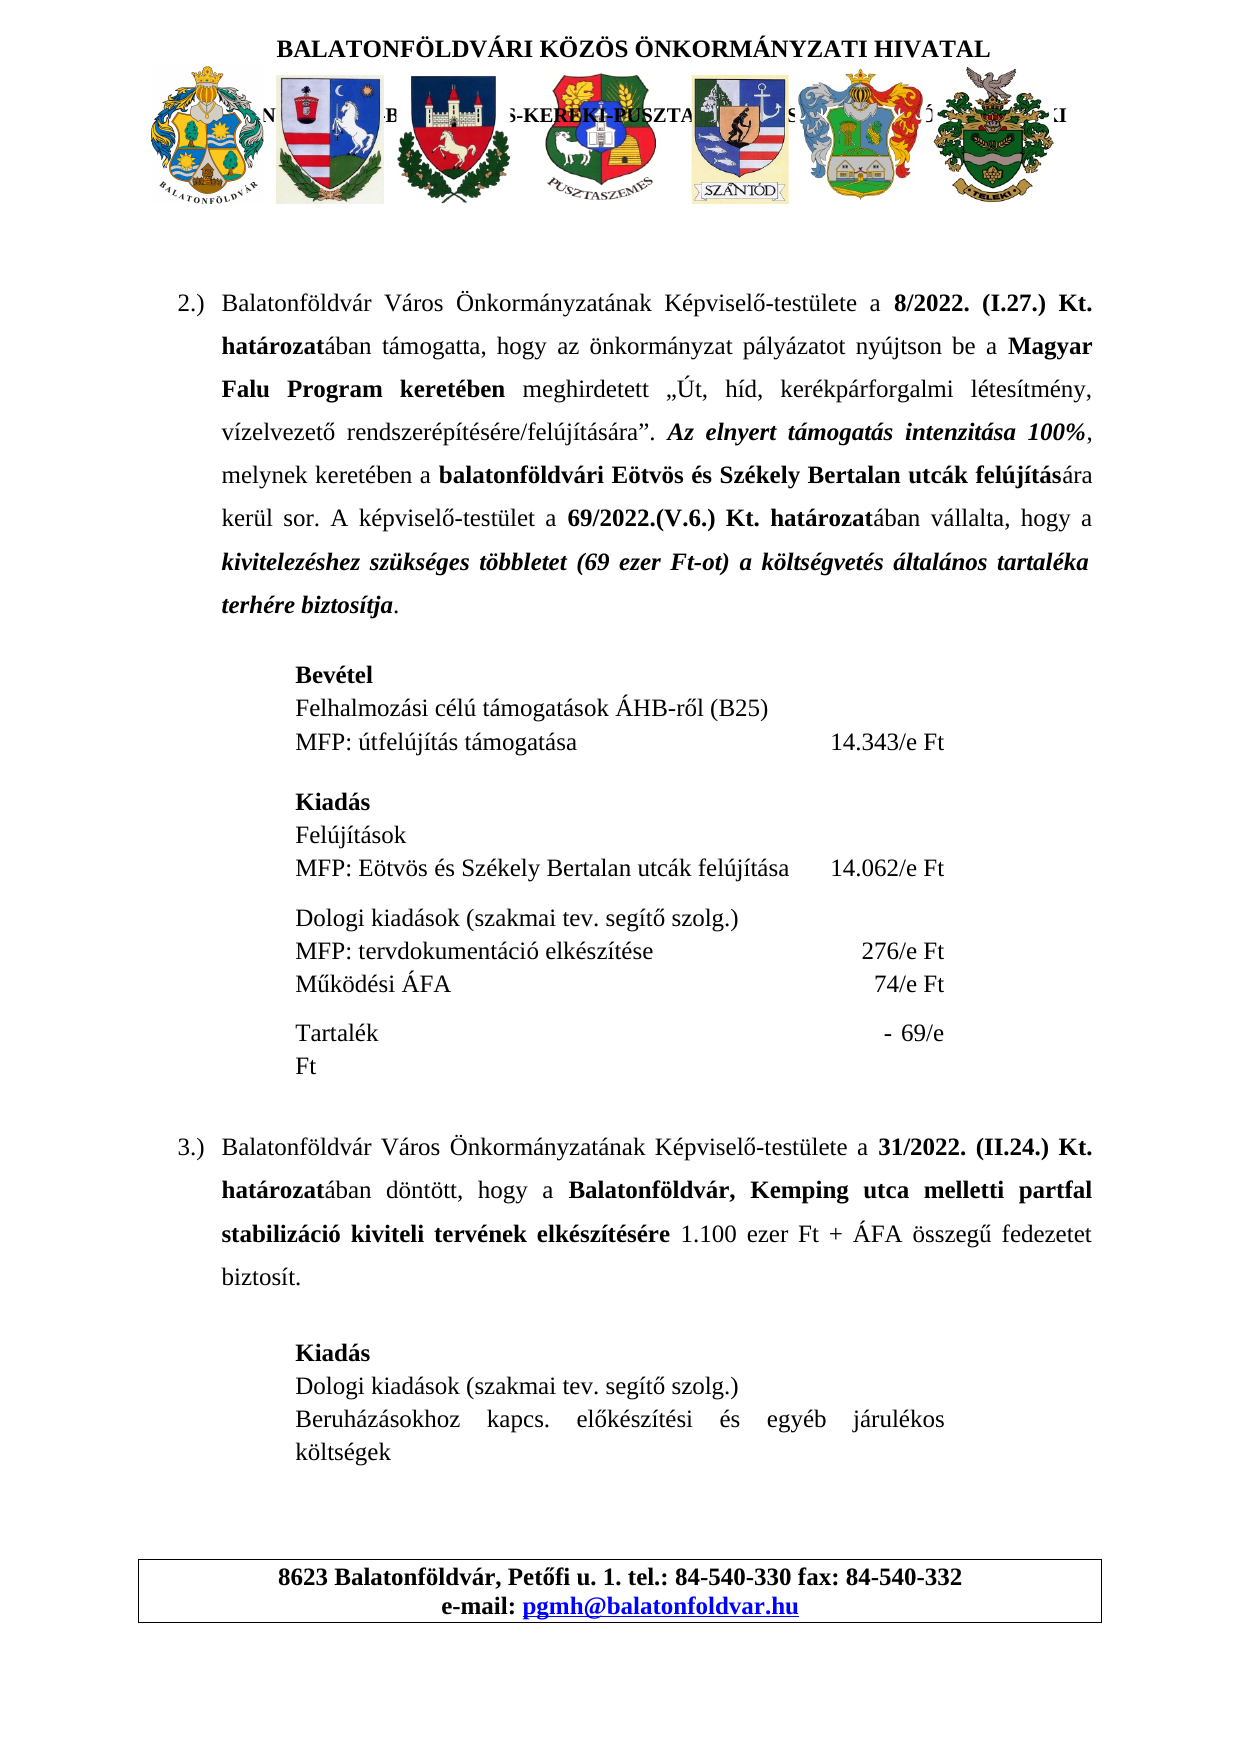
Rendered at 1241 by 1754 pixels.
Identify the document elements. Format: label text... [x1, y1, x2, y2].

list Bevétel [295, 661, 1093, 689]
list Kiadás [295, 1338, 1093, 1367]
list MFP: Eötvös és Székely Bertalan utcák felújítása 14.062/e Ft [295, 853, 945, 882]
list Felhalmozási célú támogatások ÁHB-ről (B25) [295, 693, 945, 722]
picture [932, 66, 1055, 204]
picture [691, 75, 789, 204]
list Balatonföldvár Város Önkormányzatának Képviselő-testülete a 31/2022. (II.24.) Kt. határozatában döntött, hogy a Balatonföldvár, Kemping utca melletti partfal stabilizáció kiviteli tervének elkészítésére 1.100 ezer Ft + ÁFA összegű fedezetet biztosít. [177, 1132, 1093, 1291]
list MFP: tervdokumentáció elkészítése 276/e Ft [295, 936, 945, 964]
picture [794, 63, 927, 204]
picture [396, 75, 511, 204]
list Dologi kiadások (szakmai tev. segítő szolg.) [295, 903, 945, 931]
list Működési ÁFA 74/e Ft [295, 969, 945, 997]
list Balatonföldvár Város Önkormányzatának Képviselő-testülete a 8/2022. (I.27.) Kt. határozatában támogatta, hogy az önkormányzat pályázatot nyújtson be a Magyar Falu Program keretében meghirdetett „Út, híd, kerékpárforgalmi létesítmény, vízelvezető rendszerépítésére/felújítására”. Az elnyert támogatás intenzitása 100%, melynek keretében a balatonföldvári Eötvös és Székely Bertalan utcák felújítására kerül sor. A képviselő-testület a 69/2022.(V.6.) Kt. határozatában vállalta, hogy a kivitelezéshez szükséges többletet (69 ezer Ft-ot) a költségvetés általános tartaléka terhére biztosítja. [177, 288, 1093, 618]
picture [151, 66, 264, 204]
list Felújítások [295, 820, 945, 849]
list Beruházásokhoz kapcs. előkészítési és egyéb járulékos költségek [295, 1404, 945, 1466]
list Kiadás [295, 787, 945, 816]
list Tartalék - 69/e Ft [295, 1018, 945, 1080]
list MFP: útfelújítás támogatása 14.343/e Ft [295, 727, 945, 755]
list Dologi kiadások (szakmai tev. segítő szolg.) [295, 1371, 945, 1400]
picture [276, 75, 384, 204]
